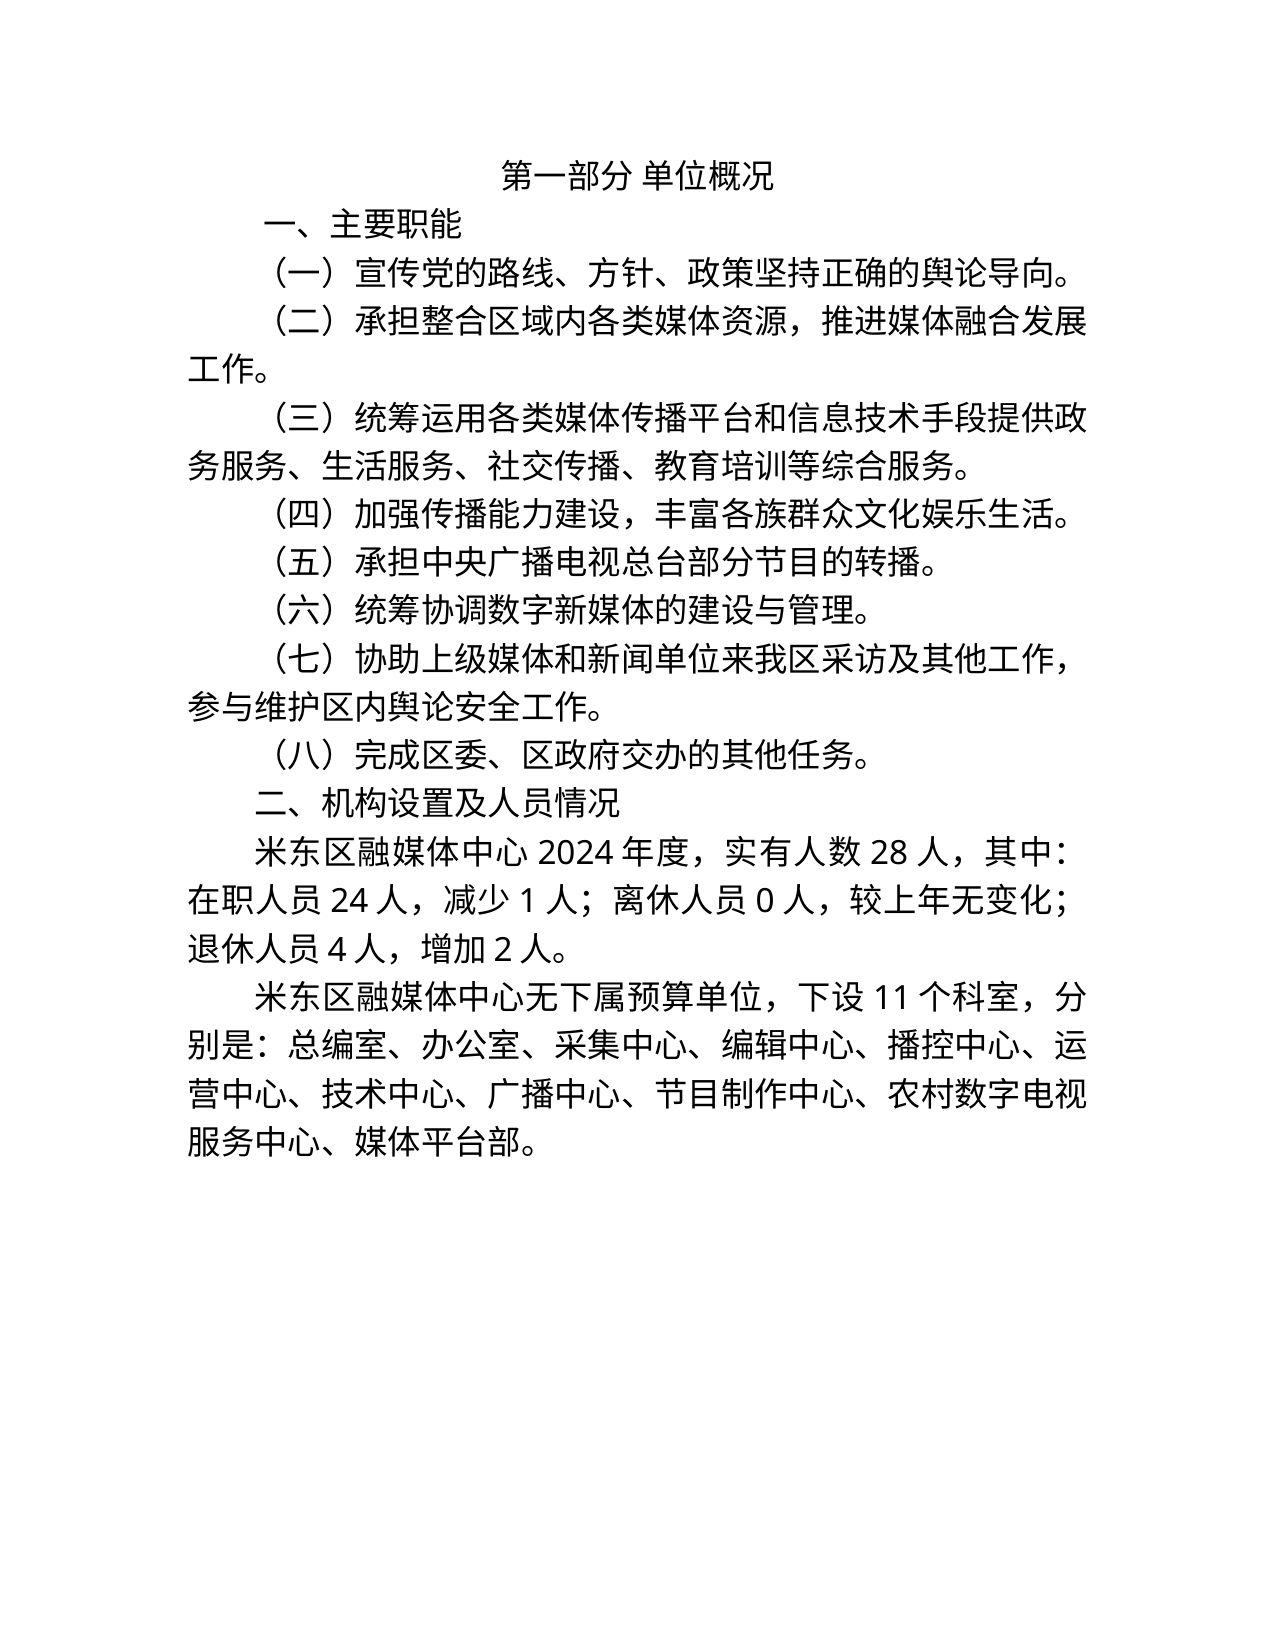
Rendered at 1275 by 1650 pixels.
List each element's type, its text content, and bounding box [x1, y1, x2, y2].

text 一、主要职能 [187, 198, 1087, 247]
text （六）统筹协调数字新媒体的建设与管理。 [187, 584, 1087, 632]
text （八）完成区委、区政府交办的其他任务。 [187, 729, 1087, 777]
text （五）承担中央广播电视总台部分节目的转播。 [187, 536, 1087, 584]
text （三）统筹运用各类媒体传播平台和信息技术手段提供政务服务、生活服务、社交传播、教育培训等综合服务。 [187, 391, 1087, 488]
text （二）承担整合区域内各类媒体资源，推进媒体融合发展工作。 [187, 295, 1087, 391]
text （四）加强传播能力建设，丰富各族群众文化娱乐生活。 [187, 488, 1087, 536]
text （七）协助上级媒体和新闻单位来我区采访及其他工作，参与维护区内舆论安全工作。 [187, 632, 1087, 729]
text （一）宣传党的路线、方针、政策坚持正确的舆论导向。 [187, 247, 1087, 295]
text 米东区融媒体中心无下属预算单位，下设11个科室，分别是：总编室、办公室、采集中心、编辑中心、播控中心、运营中心、技术中心、广播中心、节目制作中心、农村数字电视服务中心、媒体平台部。 [187, 971, 1087, 1164]
text 二、机构设置及人员情况 [187, 777, 1087, 825]
text 第一部分 单位概况 [187, 150, 1087, 198]
text 米东区融媒体中心2024年度，实有人数28人，其中：在职人员24人，减少1人；离休人员0人，较上年无变化；退休人员4人，增加2人。 [187, 825, 1087, 971]
